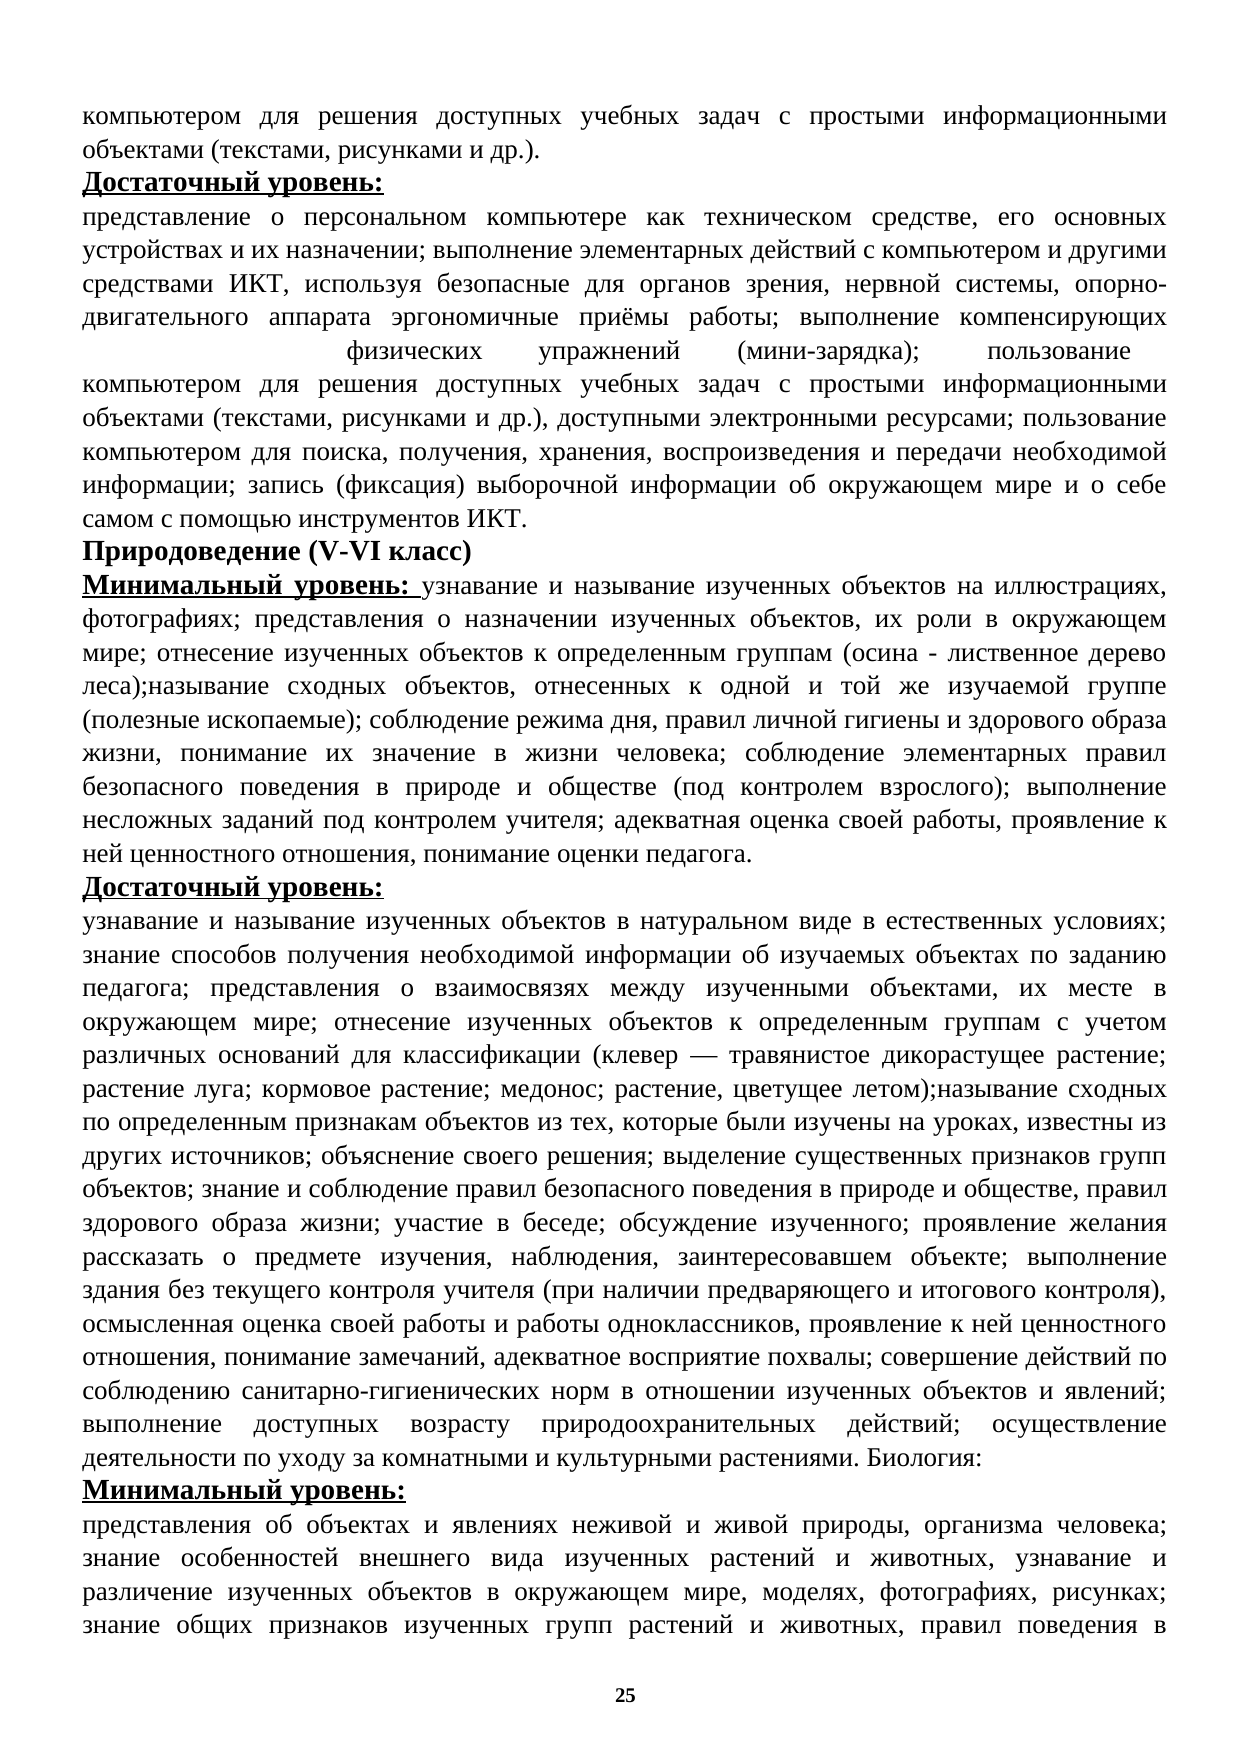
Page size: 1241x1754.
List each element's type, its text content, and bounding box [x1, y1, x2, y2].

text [82, 198, 1168, 366]
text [82, 1507, 1168, 1641]
text компьютером для решения доступных учебных задач с простыми информационными объектами (текстами, рисунками и др.), доступными электронными ресурсами; пользование компьютером для поиска, получения, хранения, воспроизведения и передачи необходимой информации; запись (фиксация) выборочной информации об окружающем мире и о себе самом с помощью инструментов ИКТ. [82, 366, 1168, 534]
text узнавание и называние изученных объектов в натуральном виде в естественных условиях; знание способов получения необходимой информации об изучаемых объектах по заданию педагога; представления о взаимосвязях между изученными объектами, их месте в окружающем мире; отнесение изученных объектов к определенным группам с учетом различных оснований для классификации (клевер — травянистое дикорастущее растение; растение луга; кормовое растение; медонос; растение, цветущее летом);называние сходных по определенным признакам объектов из тех, которые были изучены на уроках, известны из других источников; объяснение своего решения; выделение существенных признаков групп объектов; знание и соблюдение правил безопасного поведения в природе и обществе, правил здорового образа жизни; участие в беседе; обсуждение изученного; проявление желания рассказать о предмете изучения, наблюдения, заинтересовавшем объекте; выполнение здания без текущего контроля учителя (при наличии предваряющего и итогового контроля), осмысленная оценка своей работы и работы одноклассников, проявление к ней ценностного отношения, понимание замечаний, адекватное восприятие похвалы; совершение действий по соблюдению санитарно-гигиенических норм в отношении изученных объектов и явлений; выполнение доступных возрасту природоохранительных действий; осуществление деятельности по уходу за комнатными и культурными растениями. Биология: [82, 903, 1168, 1473]
text Минимальный уровень: [82, 1473, 1168, 1507]
text Достаточный уровень: [82, 165, 1168, 198]
text Достаточный уровень: [82, 869, 1168, 903]
text компьютером для решения доступных учебных задач с простыми информационными объектами (текстами, рисунками и др.). [82, 98, 1168, 165]
text Минимальный уровень: узнавание и называние изученных объектов на иллюстрациях, фотографиях; представления о назначении изученных объектов, их роли в окружающем мире; отнесение изученных объектов к определенным группам (осина - лиственное дерево леса);называние сходных объектов, отнесенных к одной и той же изучаемой группе (полезные ископаемые); соблюдение режима дня, правил личной гигиены и здорового образа жизни, понимание их значение в жизни человека; соблюдение элементарных правил безопасного поведения в природе и обществе (под контролем взрослого); выполнение несложных заданий под контролем учителя; адекватная оценка своей работы, проявление к ней ценностного отношения, понимание оценки педагога. [82, 567, 1168, 869]
text Природоведение (V-VI класс) [82, 534, 1168, 567]
